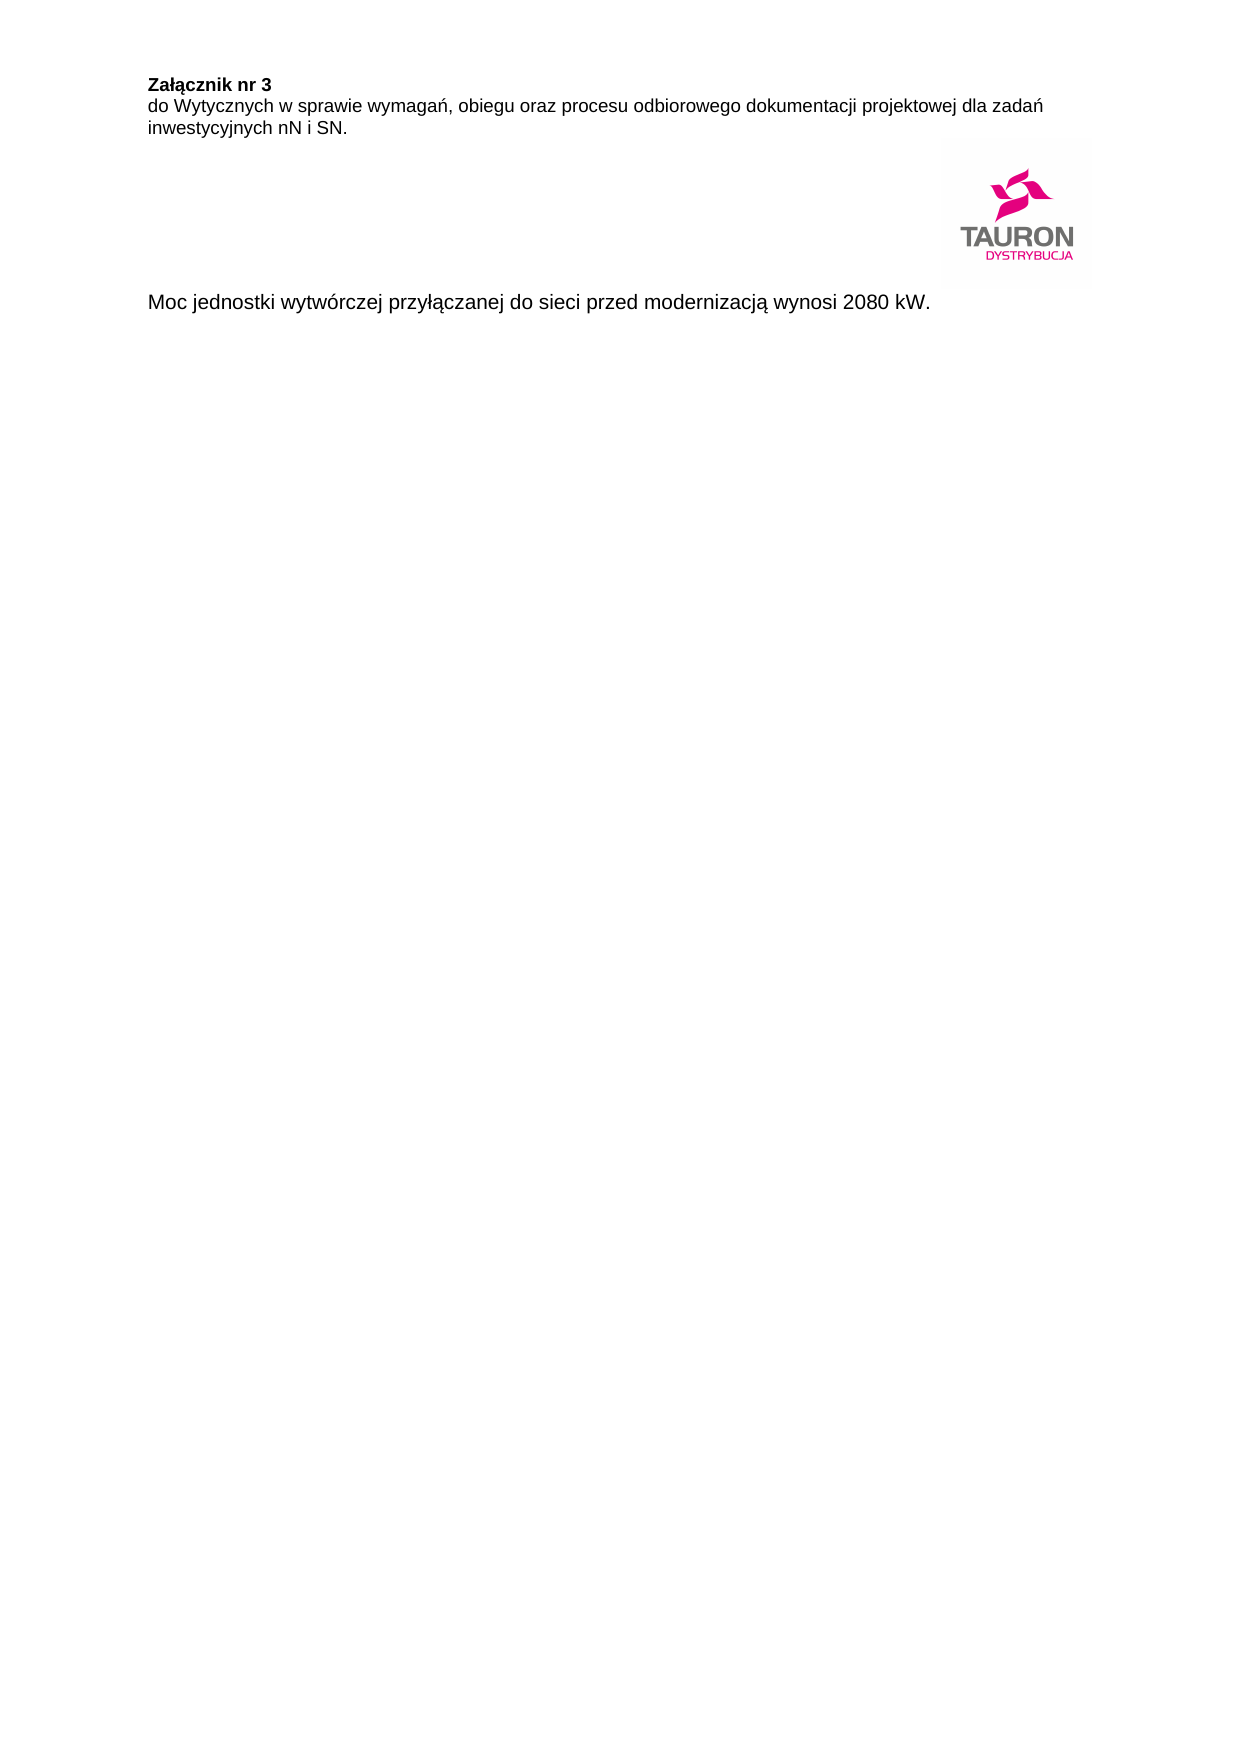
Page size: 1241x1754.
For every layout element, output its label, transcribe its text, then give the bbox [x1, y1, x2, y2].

text Moc jednostki wytwórczej przyłączanej do sieci przed modernizacją wynosi 2080 kW. [148, 290, 1093, 314]
picture [941, 138, 1093, 290]
